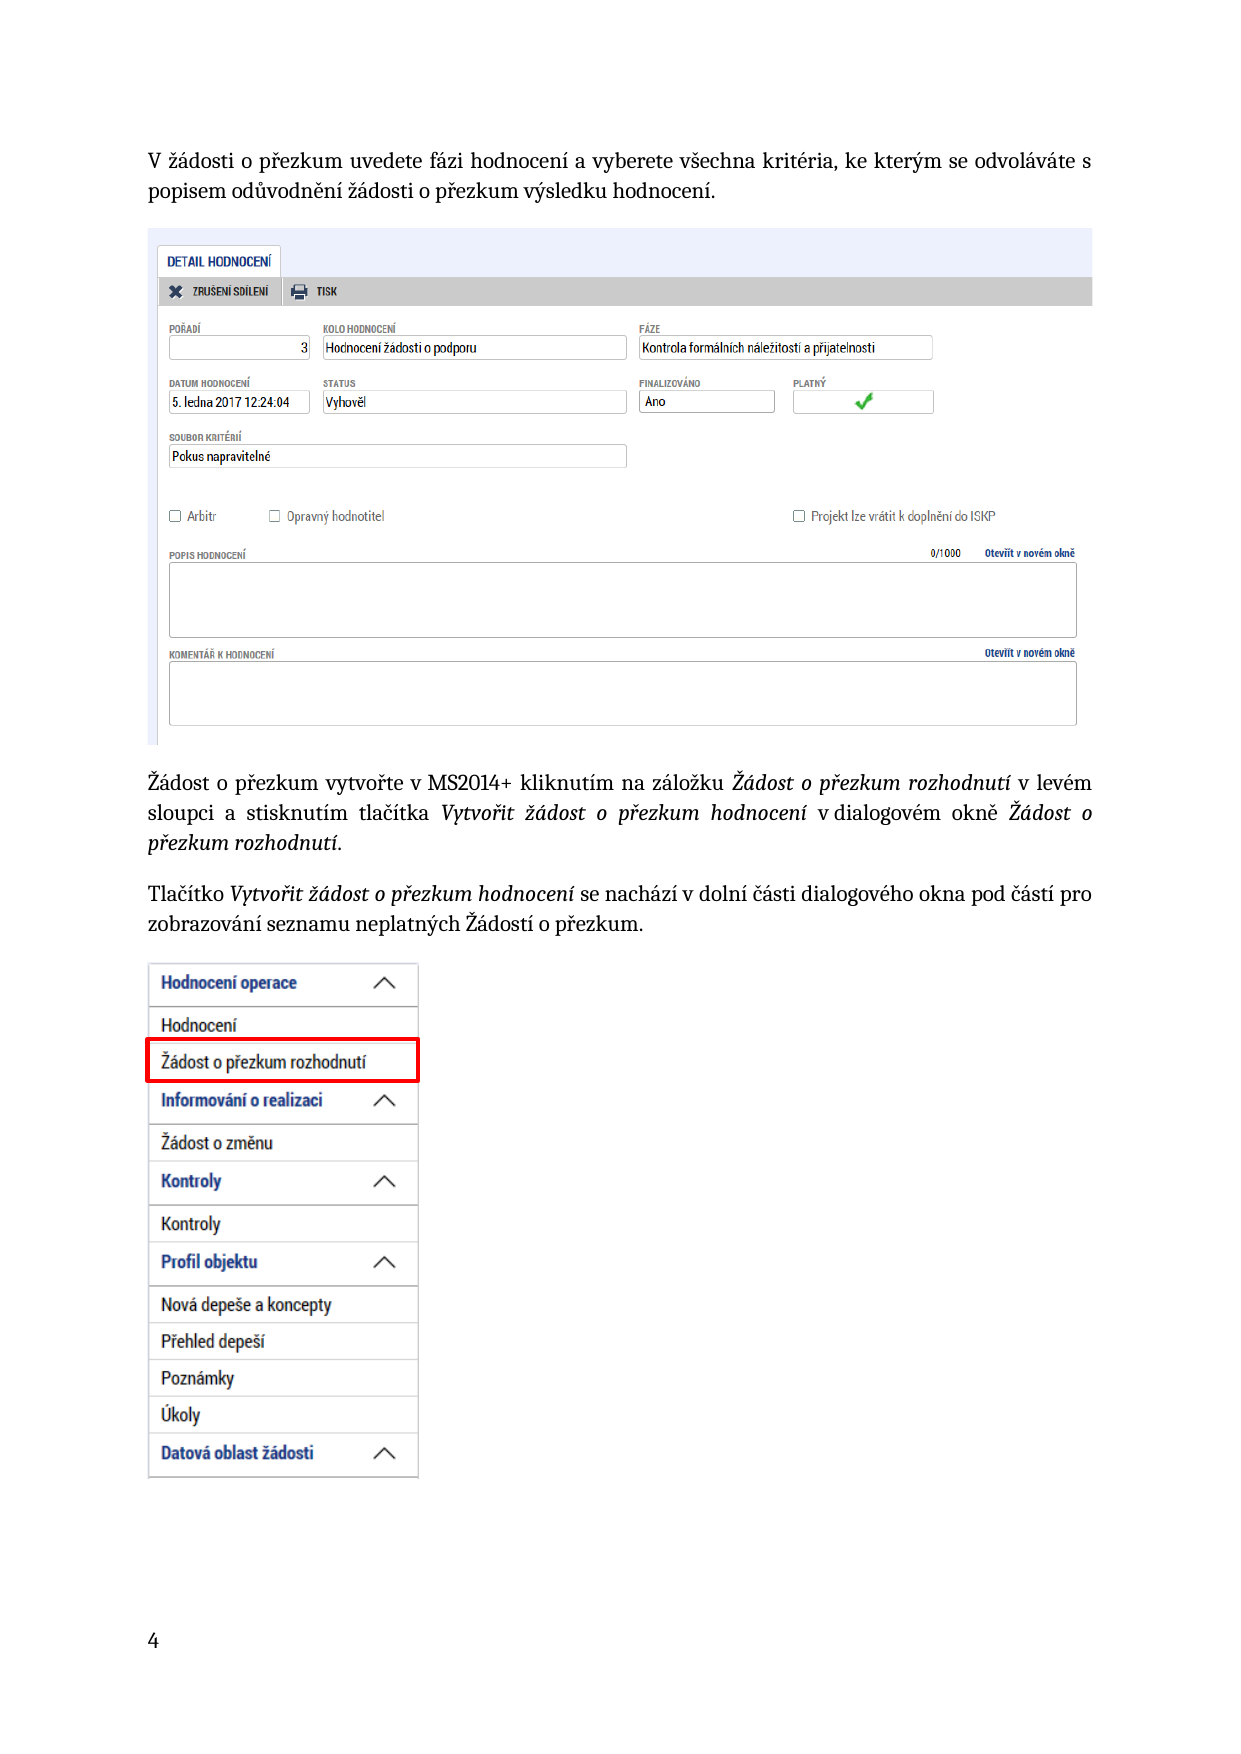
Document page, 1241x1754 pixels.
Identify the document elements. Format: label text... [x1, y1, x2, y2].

picture [147, 962, 419, 1037]
text Žádost o přezkum vytvořte v MS2014+ kliknutím na záložku Žádost o přezkum rozhodnutí v levém sloupci a stisknutím tlačítka Vytvořit žádost o přezkum hodnocení v dialogovém okně Žádost o přezkum rozhodnutí. [148, 769, 1093, 856]
picture [150, 1041, 416, 1079]
text Tlačítko Vytvořit žádost o přezkum hodnocení se nachází v dolní části dialogového okna pod částí pro zobrazování seznamu neplatných Žádostí o přezkum. [148, 881, 1093, 938]
picture [147, 228, 1093, 745]
picture [147, 1083, 419, 1479]
text V žádosti o přezkum uvedete fázi hodnocení a vyberete všechna kritéria, ke kterým se odvoláváte s popisem odůvodnění žádosti o přezkum výsledku hodnocení. [148, 148, 1093, 204]
